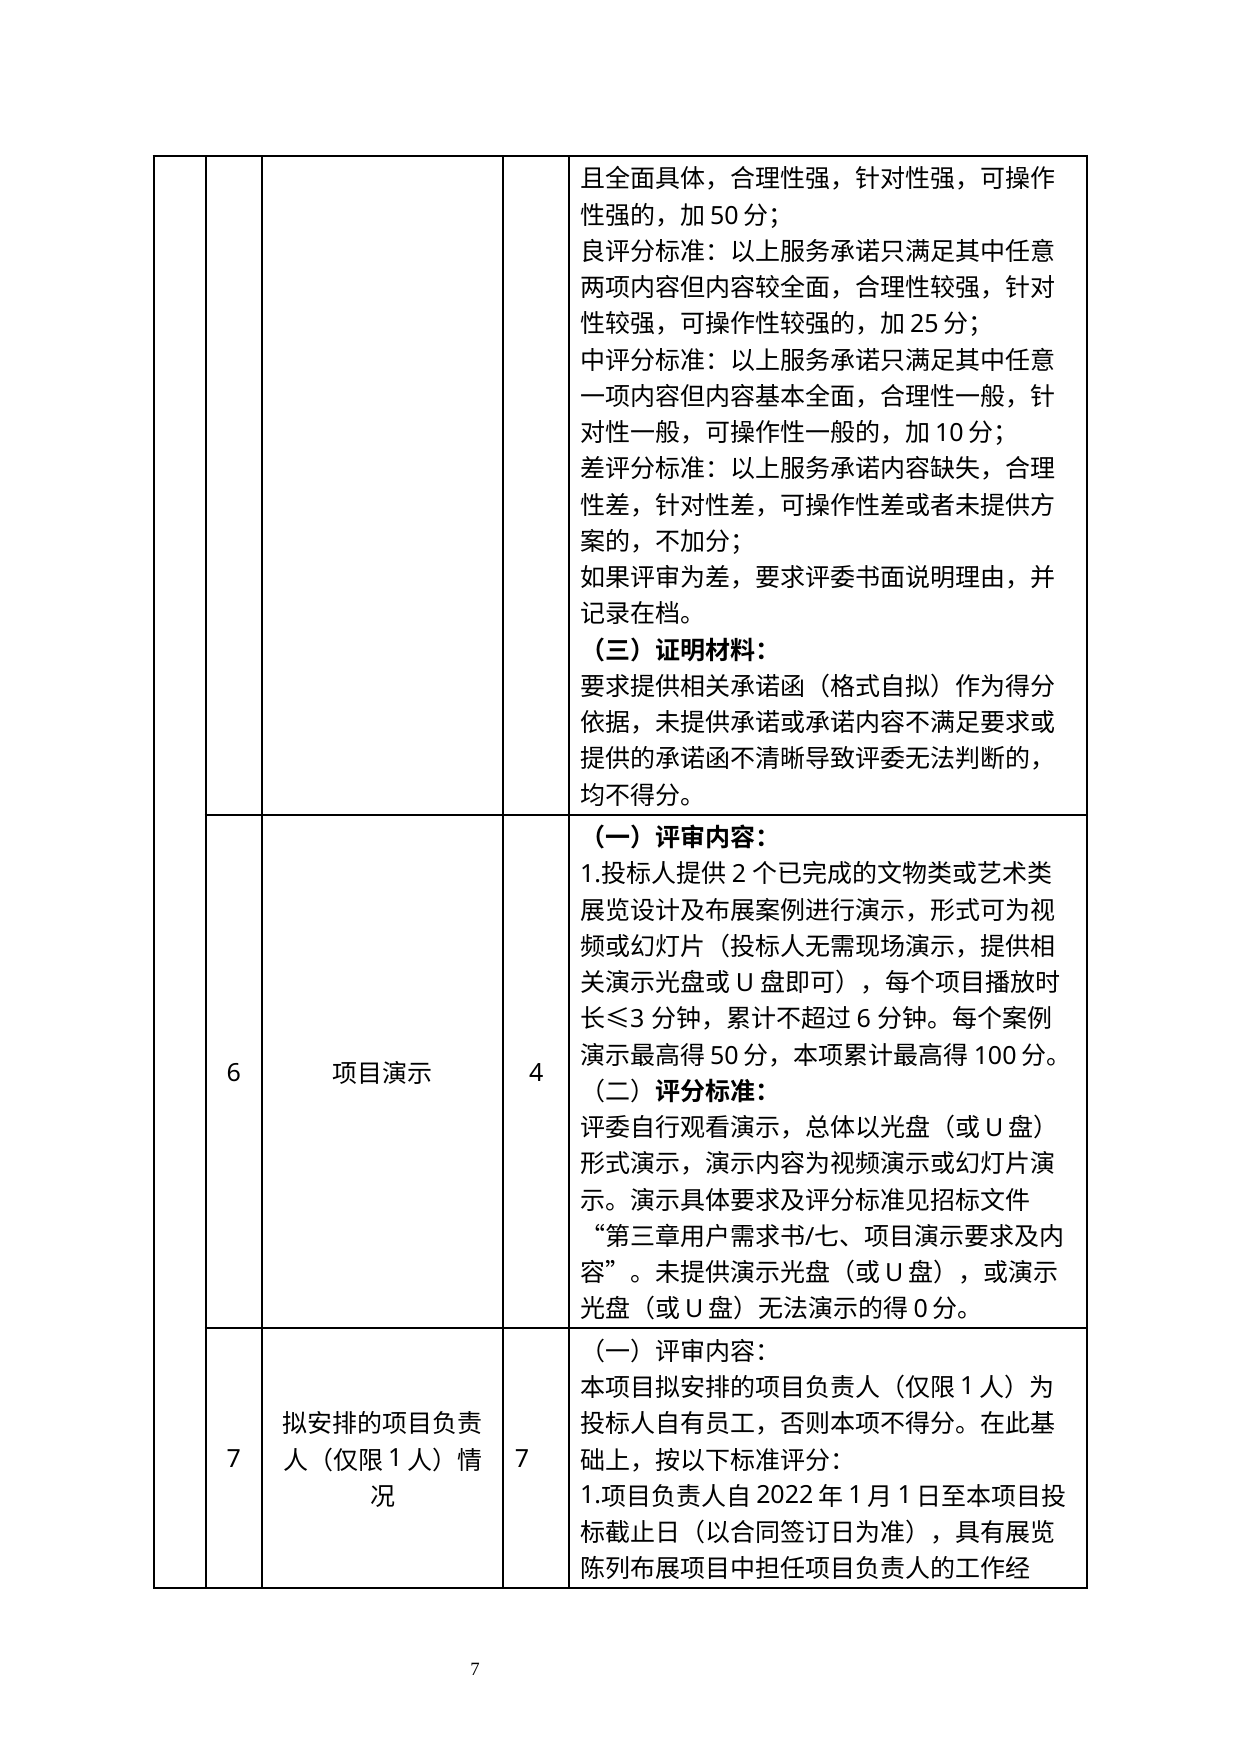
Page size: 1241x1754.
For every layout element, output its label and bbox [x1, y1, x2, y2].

table_cell [148, 150, 1093, 1594]
